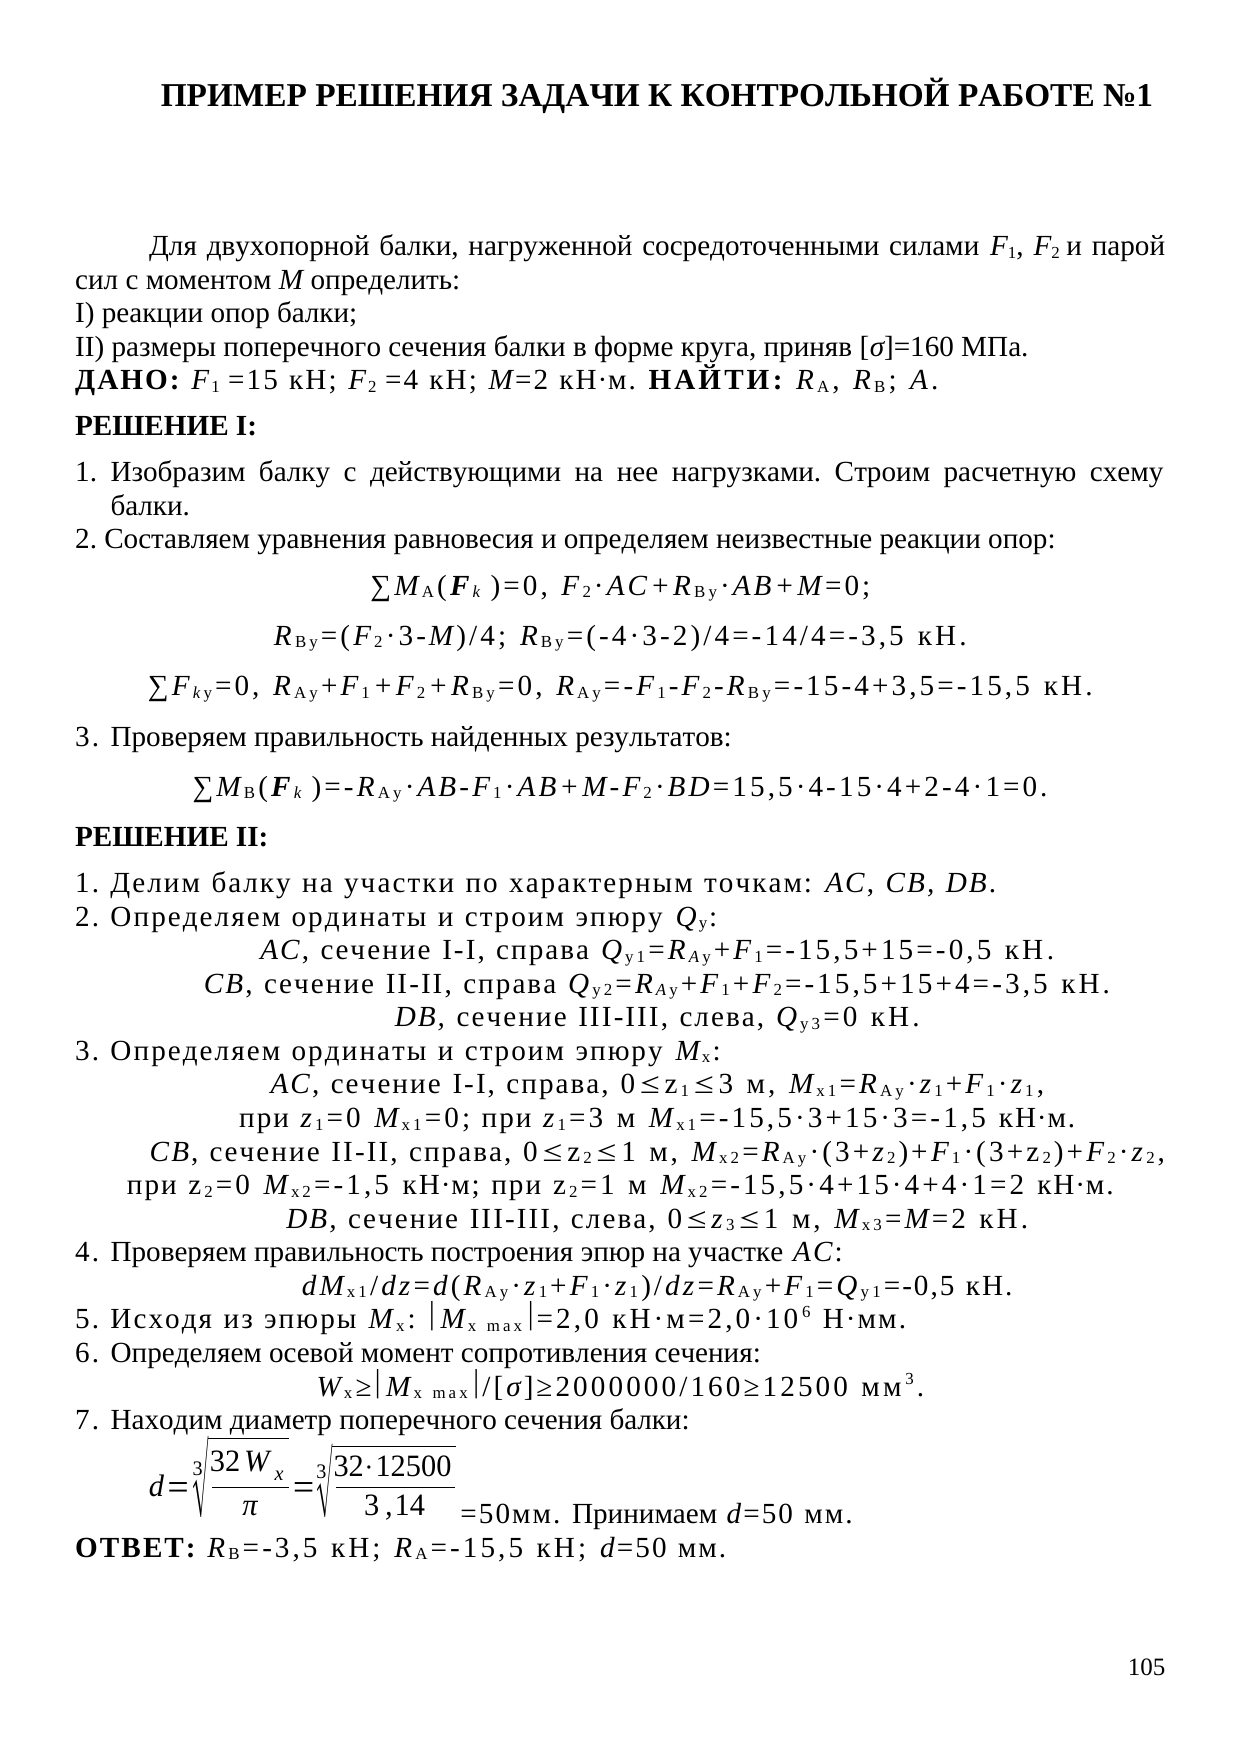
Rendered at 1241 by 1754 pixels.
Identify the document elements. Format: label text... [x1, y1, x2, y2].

text Wx≥Мх max/[σ]≥2000000/160≥12500 мм3. [75, 1369, 1165, 1402]
text 2. Составляем уравнения равновесия и определяем неизвестные реакции опор: [75, 522, 1165, 555]
text 6. Определяем осевой момент сопротивления сечения: [75, 1335, 1165, 1369]
text при z2=0 Мх2=-1,5 кН∙м; при z2=1 м Мх2=-15,5·4+15·4+4·1=2 кН∙м. [75, 1167, 1165, 1201]
text ∑MA(Fk )=0, F2·AC+RBy·AB+M=0; [75, 568, 1165, 601]
text RBy=(F2·3-M)/4; RBy=(-4·3-2)/4=-14/4=-3,5 кН. [75, 618, 1165, 652]
text при z1=0 Мх1=0; при z1=3 м Мх1=-15,5·3+15·3=-1,5 кН∙м. [75, 1100, 1165, 1134]
text ∑MB(Fk )=-RAy·AB-F1·АB+M-F2·BD=15,5·4-15·4+2-4·1=0. [75, 769, 1165, 802]
text 1. Делим балку на участки по характерным точкам: AC, CB, DB. [75, 865, 1165, 899]
text AC, сечение I-I, справа Qy1=RAy+F1=-15,5+15=-0,5 кН. [75, 932, 1165, 966]
text 7. Находим диаметр поперечного сечения балки: [75, 1402, 1165, 1436]
text ОТВЕТ: RB=-3,5 кН; RA=-15,5 кН; d=50 мм. [75, 1530, 1165, 1563]
text 1. Изобразим балку с действующими на нее нагрузками. Строим расчетную схему балки. [75, 454, 1165, 522]
text CВ, сечение II-II, справа, 0z21 м, Мх2=RAy·(3+z2)+F1·(3+z2)+F2·z2, [75, 1134, 1165, 1167]
text DB, сечение III-III, слева, 0z31 м, Мх3=М=2 кН. [75, 1201, 1165, 1234]
text ПРИМЕР РЕШЕНИЯ ЗадачИ К КОНТРОЛЬНОЙ РАБОТЕ №1 [75, 75, 1165, 113]
text DВ, сечение III-III, слева, Qy3=0 кН. [75, 999, 1165, 1033]
text =50мм. Принимаем d=50 мм. [75, 1436, 1165, 1530]
text 5. Исходя из эпюры Мх: Мх max=2,0 кН·м=2,0·106 Н·мм. [75, 1302, 1165, 1335]
text 3. Проверяем правильность найденных результатов: [75, 719, 1165, 752]
text I) реакции опор балки; [75, 295, 1165, 329]
text AC, сечение I-I, справа, 0z13 м, Мх1=RAy·z1+F1·z1, [75, 1067, 1165, 1100]
text 2. Определяем ординаты и строим эпюру Qy: [75, 899, 1165, 932]
text CВ, сечение II-II, справа Qy2=RAy+F1+F2=-15,5+15+4=-3,5 кН. [75, 966, 1165, 999]
text dМх1/dz=d(RAy·z1+F1·z1)/dz=RAy+F1=Qy1=-0,5 кН. [75, 1268, 1165, 1302]
text ∑Fky=0, RAy+F1+F2+RBy=0, RAy=-F1-F2-RBy=-15-4+3,5=-15,5 кН. [75, 668, 1165, 702]
text РЕШЕНИЕ I: [75, 408, 1165, 442]
text Для двухопорной балки, нагруженной сосредоточенными силами F1, F2 и парой сил с моментом М определить: [75, 228, 1165, 295]
text ДАНО: F1 =15 кН; F2 =4 кН; М=2 кН∙м. Найти: RA, RВ; А. [75, 362, 1165, 396]
text РЕШЕНИЕ II: [75, 819, 1165, 853]
text 3. Определяем ординаты и строим эпюру Мх: [75, 1033, 1165, 1067]
text II) размеры поперечного сечения балки в форме круга, приняв [σ]=160 МПа. [75, 329, 1165, 362]
text 4. Проверяем правильность построения эпюр на участке AС: [75, 1234, 1165, 1268]
